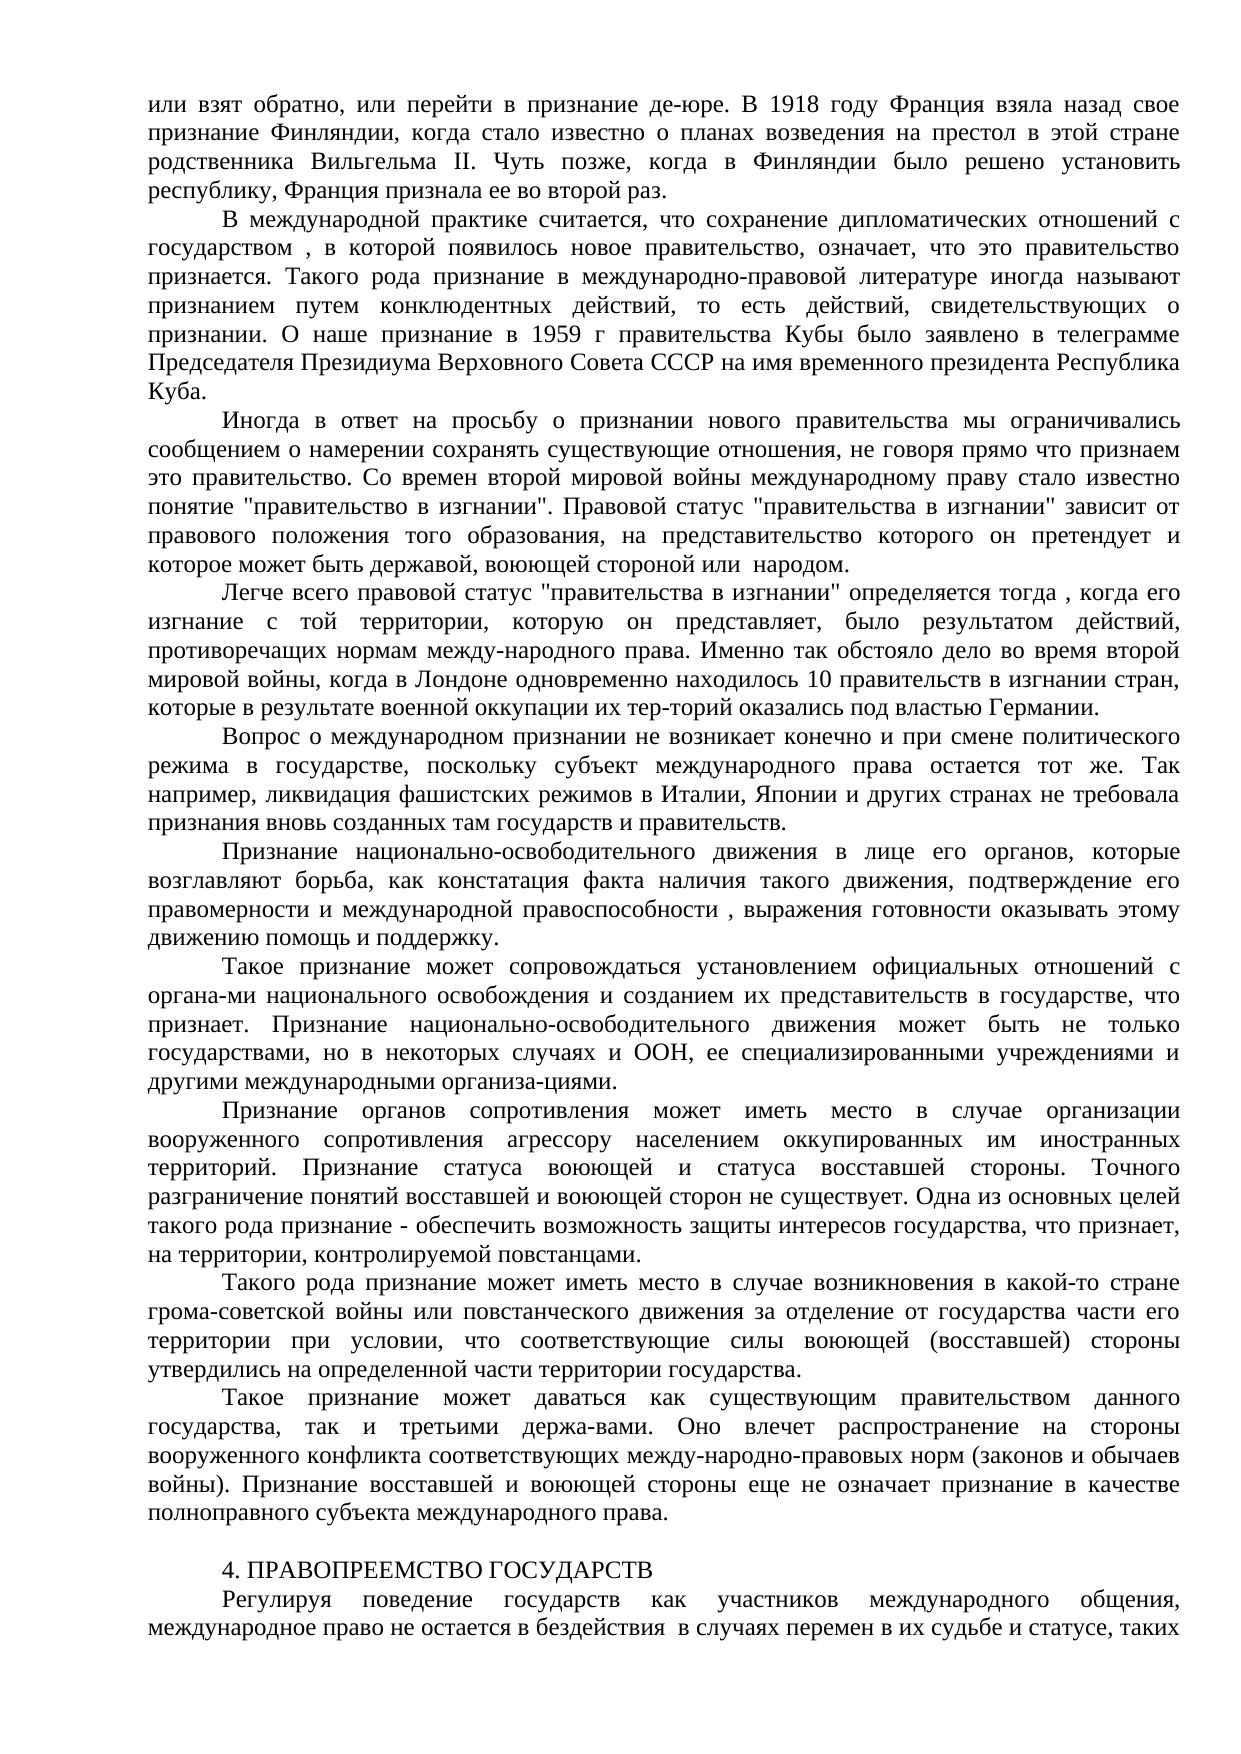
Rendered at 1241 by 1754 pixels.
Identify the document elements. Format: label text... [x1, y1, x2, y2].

text Иногда в ответ на просьбу о признании нового правительства мы ограничивались сообщением о намерении сохранять существующие отношения, не говоря прямо что признаем это правительство. Со времен второй мировой войны международному праву стало известно понятие "правительство в изгнании". Правовой статус "правительства в изгнании" зависит от правового положения того образования, на представительство которого он претендует и которое может быть державой, воюющей стороной или народом. [148, 405, 1181, 577]
text Признание национально-освободительного движения в лице его органов, которые возглавляют борьба, как констатация факта наличия такого движения, подтверждение его правомерности и международной правоспособности , выражения готовности оказывать этому движению помощь и поддержку. [148, 836, 1181, 951]
text Такое признание может сопровождаться установлением официальных отношений с органа-ми национального освобождения и созданием их представительств в государстве, что признает. Признание национально-освободительного движения может быть не только государствами, но в некоторых случаях и ООН, ее специализированными учреждениями и другими международными организа-циями. [148, 951, 1181, 1095]
text Легче всего правовой статус "правительства в изгнании" определяется тогда , когда его изгнание с той территории, которую он представляет, было результатом действий, противоречащих нормам между-народного права. Именно так обстояло дело во время второй мировой войны, когда в Лондоне одновременно находилось 10 правительств в изгнании стран, которые в результате военной оккупации их тер-торий оказались под властью Германии. [148, 577, 1181, 721]
text Такое признание может даваться как существующим правительством данного государства, так и третьими держа-вами. Оно влечет распространение на стороны вооруженного конфликта соответствующих между-народно-правовых норм (законов и обычаев войны). Признание восставшей и воюющей стороны еще не означает признание в качестве полноправного субъекта международного права. [148, 1382, 1181, 1526]
text Вопрос о международном признании не возникает конечно и при смене политического режима в государстве, поскольку субъект международного права остается тот же. Так например, ликвидация фашистских режимов в Италии, Японии и других странах не требовала признания вновь созданных там государств и правительств. [148, 721, 1181, 836]
text 4. ПРАВОПРЕЕМСТВО ГОСУДАРСТВ [148, 1555, 1181, 1584]
text Признание органов сопротивления может иметь место в случае организации вооруженного сопротивления агрессору населением оккупированных им иностранных территорий. Признание статуса воюющей и статуса восставшей стороны. Точного разграничение понятий восставшей и воюющей сторон не существует. Одна из основных целей такого рода признание - обеспечить возможность защиты интересов государства, что признает, на территории, контролируемой повстанцами. [148, 1095, 1181, 1267]
text Такого рода признание может иметь место в случае возникновения в какой-то стране грома-советской войны или повстанческого движения за отделение от государства части его территории при условии, что соответствующие силы воюющей (восставшей) стороны утвердились на определенной части территории государства. [148, 1267, 1181, 1382]
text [148, 1584, 1181, 1641]
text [148, 89, 1181, 204]
text В международной практике считается, что сохранение дипломатических отношений с государством , в которой появилось новое правительство, означает, что это правительство признается. Такого рода признание в международно-правовой литературе иногда называют признанием путем конклюдентных действий, то есть действий, свидетельствующих о признании. О наше признание в 1959 г правительства Кубы было заявлено в телеграмме Председателя Президиума Верховного Совета СССР на имя временного президента Республика Куба. [148, 204, 1181, 405]
